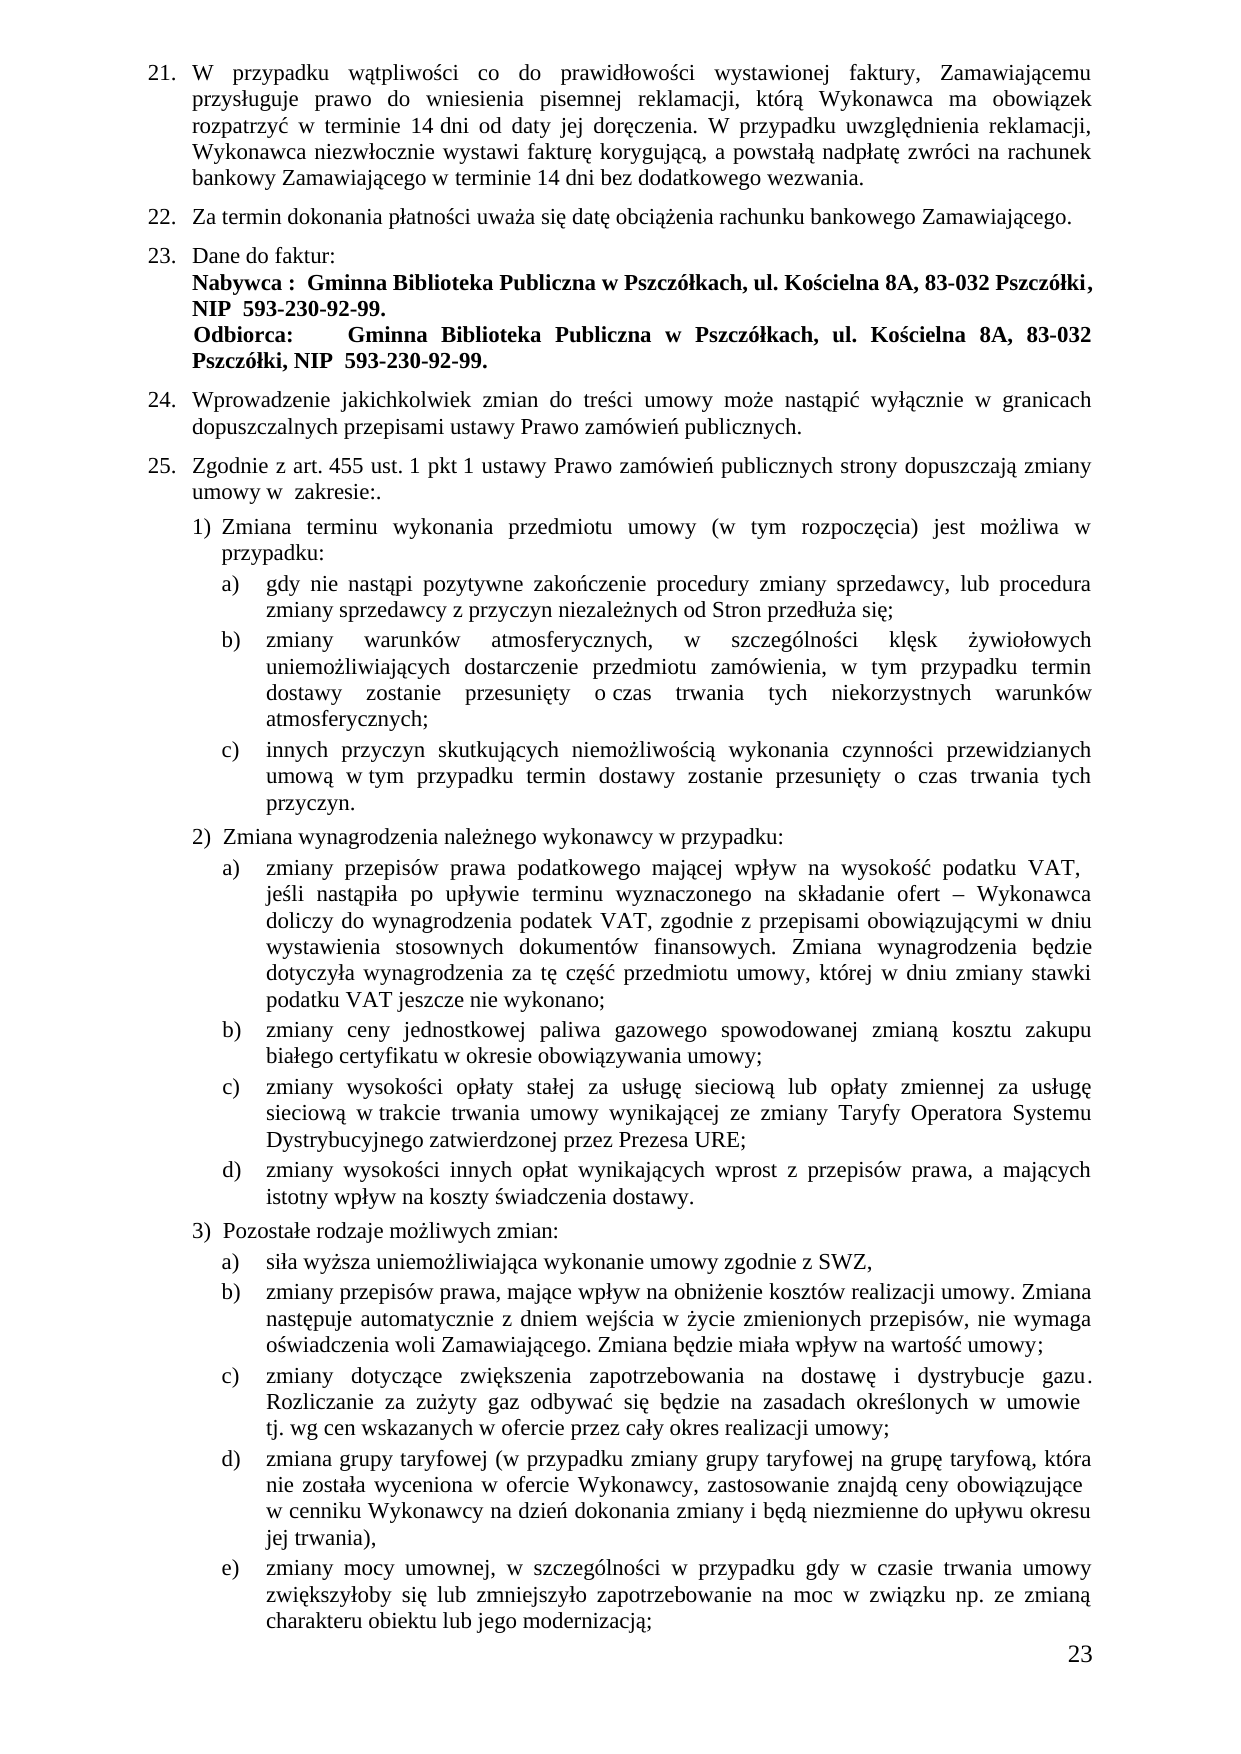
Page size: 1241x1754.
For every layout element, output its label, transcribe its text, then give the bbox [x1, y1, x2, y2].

list zmiany przepisów prawa podatkowego mającej wpływ na wysokość podatku VAT, jeśli nastąpiła po upływie terminu wyznaczonego na składanie ofert – Wykonawca doliczy do wynagrodzenia podatek VAT, zgodnie z przepisami obowiązującymi w dniu wystawienia stosownych dokumentów finansowych. Zmiana wynagrodzenia będzie dotyczyła wynagrodzenia za tę część przedmiotu umowy, której w dniu zmiany stawki podatku VAT jeszcze nie wykonano; [222, 854, 1093, 1012]
list Za termin dokonania płatności uważa się datę obciążenia rachunku bankowego Zamawiającego. [148, 203, 1093, 230]
list Zgodnie z art. 455 ust. 1 pkt 1 ustawy Prawo zamówień publicznych strony dopuszczają zmiany umowy w zakresie:. [148, 452, 1093, 504]
list zmiany przepisów prawa, mające wpływ na obniżenie kosztów realizacji umowy. Zmiana następuje automatycznie z dniem wejścia w życie zmienionych przepisów, nie wymaga oświadczenia woli Zamawiającego. Zmiana będzie miała wpływ na wartość umowy; [221, 1278, 1093, 1357]
list zmiany dotyczące zwiększenia zapotrzebowania na dostawę i dystrybucje gazu. Rozliczanie za zużyty gaz odbywać się będzie na zasadach określonych w umowie tj. wg cen wskazanych w ofercie przez cały okres realizacji umowy; [221, 1362, 1093, 1441]
list gdy nie nastąpi pozytywne zakończenie procedury zmiany sprzedawcy, lub procedura zmiany sprzedawcy z przyczyn niezależnych od Stron przedłuża się; [221, 569, 1093, 622]
list innych przyczyn skutkujących niemożliwością wykonania czynności przewidzianych umową w tym przypadku termin dostawy zostanie przesunięty o czas trwania tych przyczyn. [221, 736, 1093, 815]
list zmiana grupy taryfowej (w przypadku zmiany grupy taryfowej na grupę taryfową, która nie została wyceniona w ofercie Wykonawcy, zastosowanie znajdą ceny obowiązujące w cenniku Wykonawcy na dzień dokonania zmiany i będą niezmienne do upływu okresu jej trwania), [221, 1445, 1093, 1550]
list Odbiorca: Gminna Biblioteka Publiczna w Pszczółkach, ul. Kościelna 8A, 83-032 Pszczółki, NIP 593-230-92-99. [192, 321, 1093, 374]
list zmiany mocy umownej, w szczególności w przypadku gdy w czasie trwania umowy zwiększyłoby się lub zmniejszyło zapotrzebowanie na moc w związku np. ze zmianą charakteru obiektu lub jego modernizacją; [221, 1554, 1093, 1633]
list zmiany warunków atmosferycznych, w szczególności klęsk żywiołowych uniemożliwiających dostarczenie przedmiotu zamówienia, w tym przypadku termin dostawy zostanie przesunięty o czas trwania tych niekorzystnych warunków atmosferycznych; [221, 626, 1093, 732]
list Wprowadzenie jakichkolwiek zmian do treści umowy może nastąpić wyłącznie w granicach dopuszczalnych przepisami ustawy Prawo zamówień publicznych. [148, 386, 1093, 439]
list Zmiana terminu wykonania przedmiotu umowy (w tym rozpoczęcia) jest możliwa w przypadku: [192, 513, 1093, 565]
list siła wyższa uniemożliwiająca wykonanie umowy zgodnie z SWZ, [221, 1248, 1093, 1274]
list Pozostałe rodzaje możliwych zmian: [192, 1217, 1093, 1244]
list zmiany wysokości opłaty stałej za usługę sieciową lub opłaty zmiennej za usługę sieciową w trakcie trwania umowy wynikającej ze zmiany Taryfy Operatora Systemu Dystrybucyjnego zatwierdzonej przez Prezesa URE; [222, 1073, 1093, 1152]
list Dane do faktur: [148, 242, 1093, 268]
list zmiany ceny jednostkowej paliwa gazowego spowodowanej zmianą kosztu zakupu białego certyfikatu w okresie obowiązywania umowy; [222, 1016, 1093, 1069]
list Nabywca : Gminna Biblioteka Publiczna w Pszczółkach, ul. Kościelna 8A, 83-032 Pszczółki, NIP 593-230-92-99. [192, 268, 1093, 321]
list W przypadku wątpliwości co do prawidłowości wystawionej faktury, Zamawiającemu przysługuje prawo do wniesienia pisemnej reklamacji, którą Wykonawca ma obowiązek rozpatrzyć w terminie 14 dni od daty jej doręczenia. W przypadku uwzględnienia reklamacji, Wykonawca niezwłocznie wystawi fakturę korygującą, a powstałą nadpłatę zwróci na rachunek bankowy Zamawiającego w terminie 14 dni bez dodatkowego wezwania. [148, 59, 1093, 191]
list zmiany wysokości innych opłat wynikających wprost z przepisów prawa, a mających istotny wpływ na koszty świadczenia dostawy. [222, 1156, 1093, 1209]
list Zmiana wynagrodzenia należnego wykonawcy w przypadku: [192, 823, 1093, 850]
